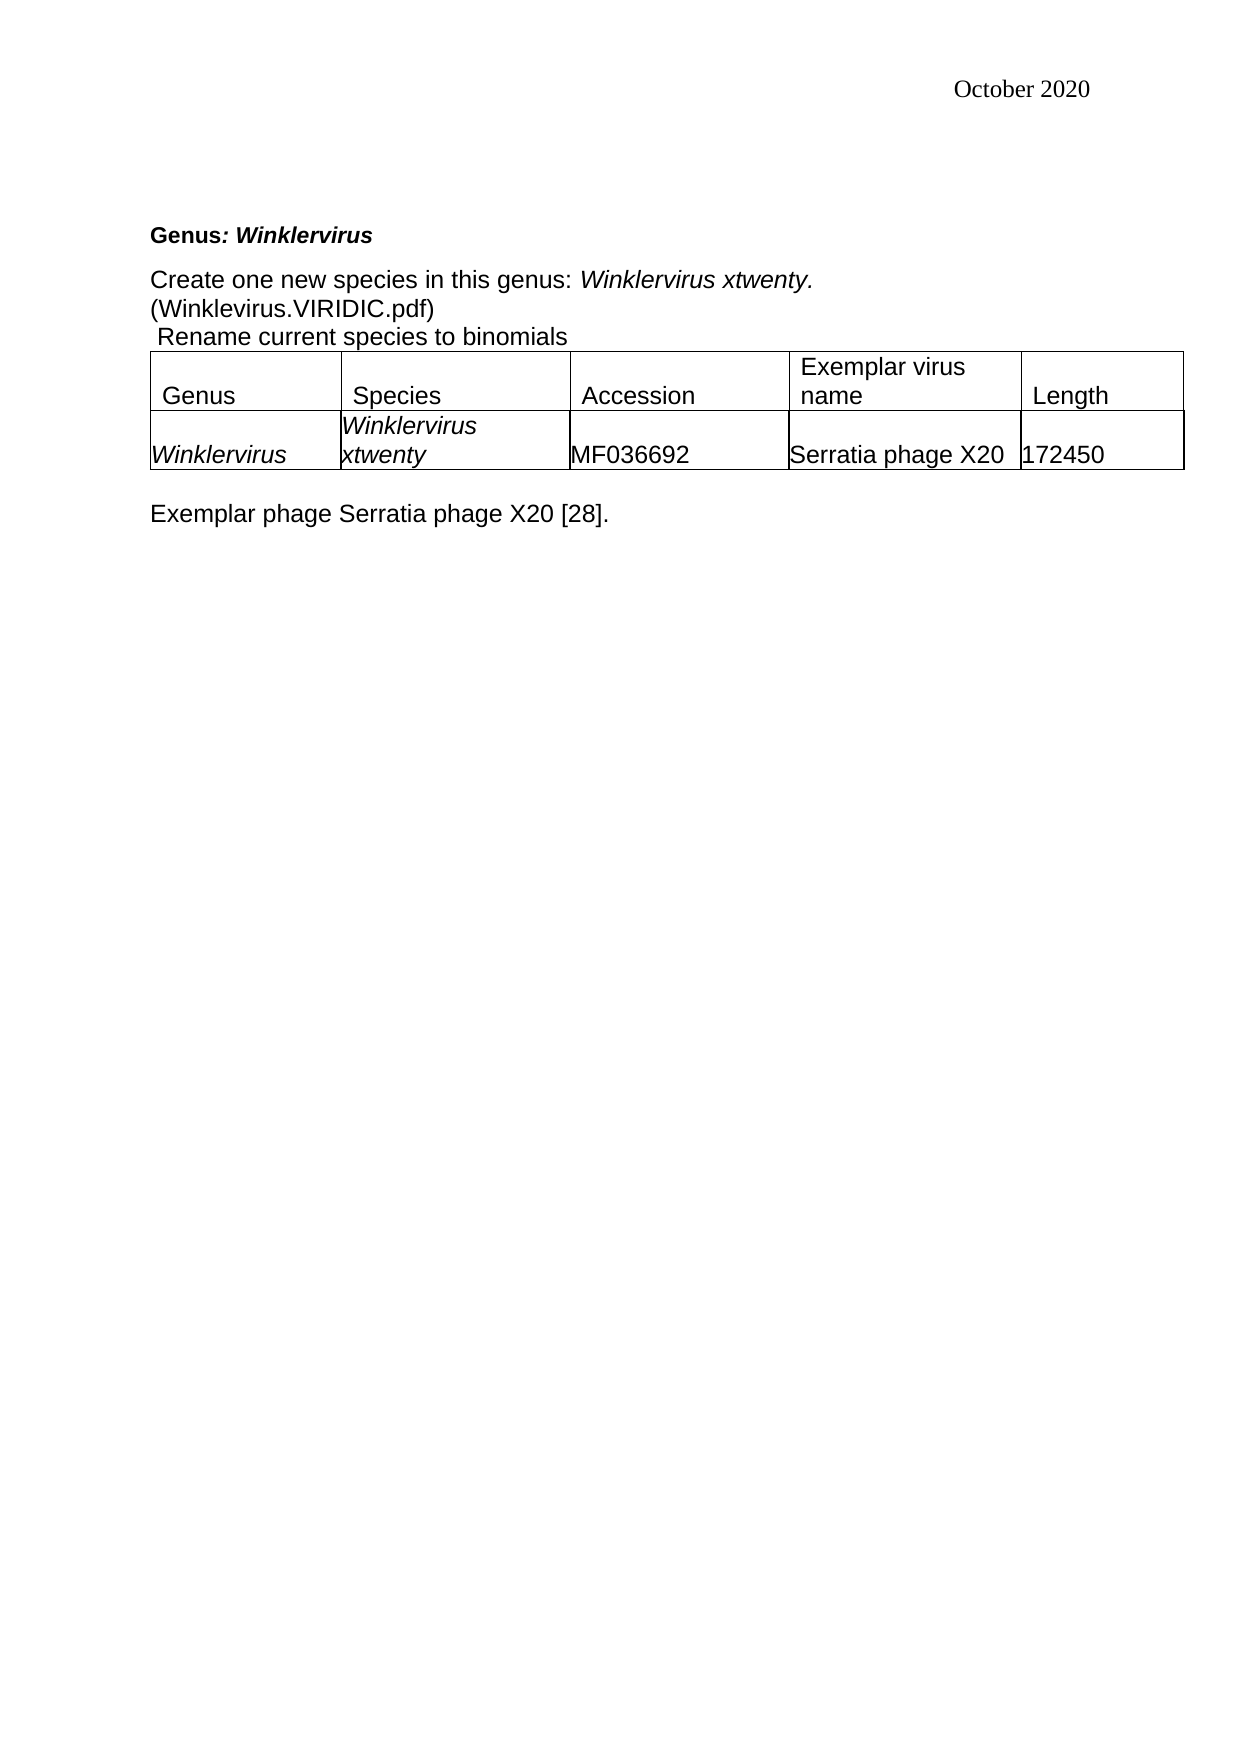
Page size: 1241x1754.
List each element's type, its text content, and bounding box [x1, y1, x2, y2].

text Create one new species in this genus: Winklervirus xtwenty. (Winklevirus.VIRIDIC.pdf) [150, 265, 1090, 322]
table_cell Winklervirus [151, 411, 340, 469]
table_header Accession [571, 352, 789, 409]
table_cell Serratia phage X20 [790, 411, 1020, 469]
table_cell MF036692 [571, 411, 788, 469]
table_cell 172450 [1022, 411, 1183, 469]
table_cell Winklervirus xtwenty [342, 411, 569, 469]
text Rename current species to binomials [150, 322, 1090, 351]
text Genus: Winklervirus [150, 222, 1090, 248]
table_header Length [1022, 352, 1183, 409]
table_header Genus [151, 352, 341, 409]
table_header Exemplar virus name [790, 352, 1021, 409]
text Exemplar phage Serratia phage X20 [28]. [150, 499, 1090, 528]
table_header Species [342, 352, 570, 409]
